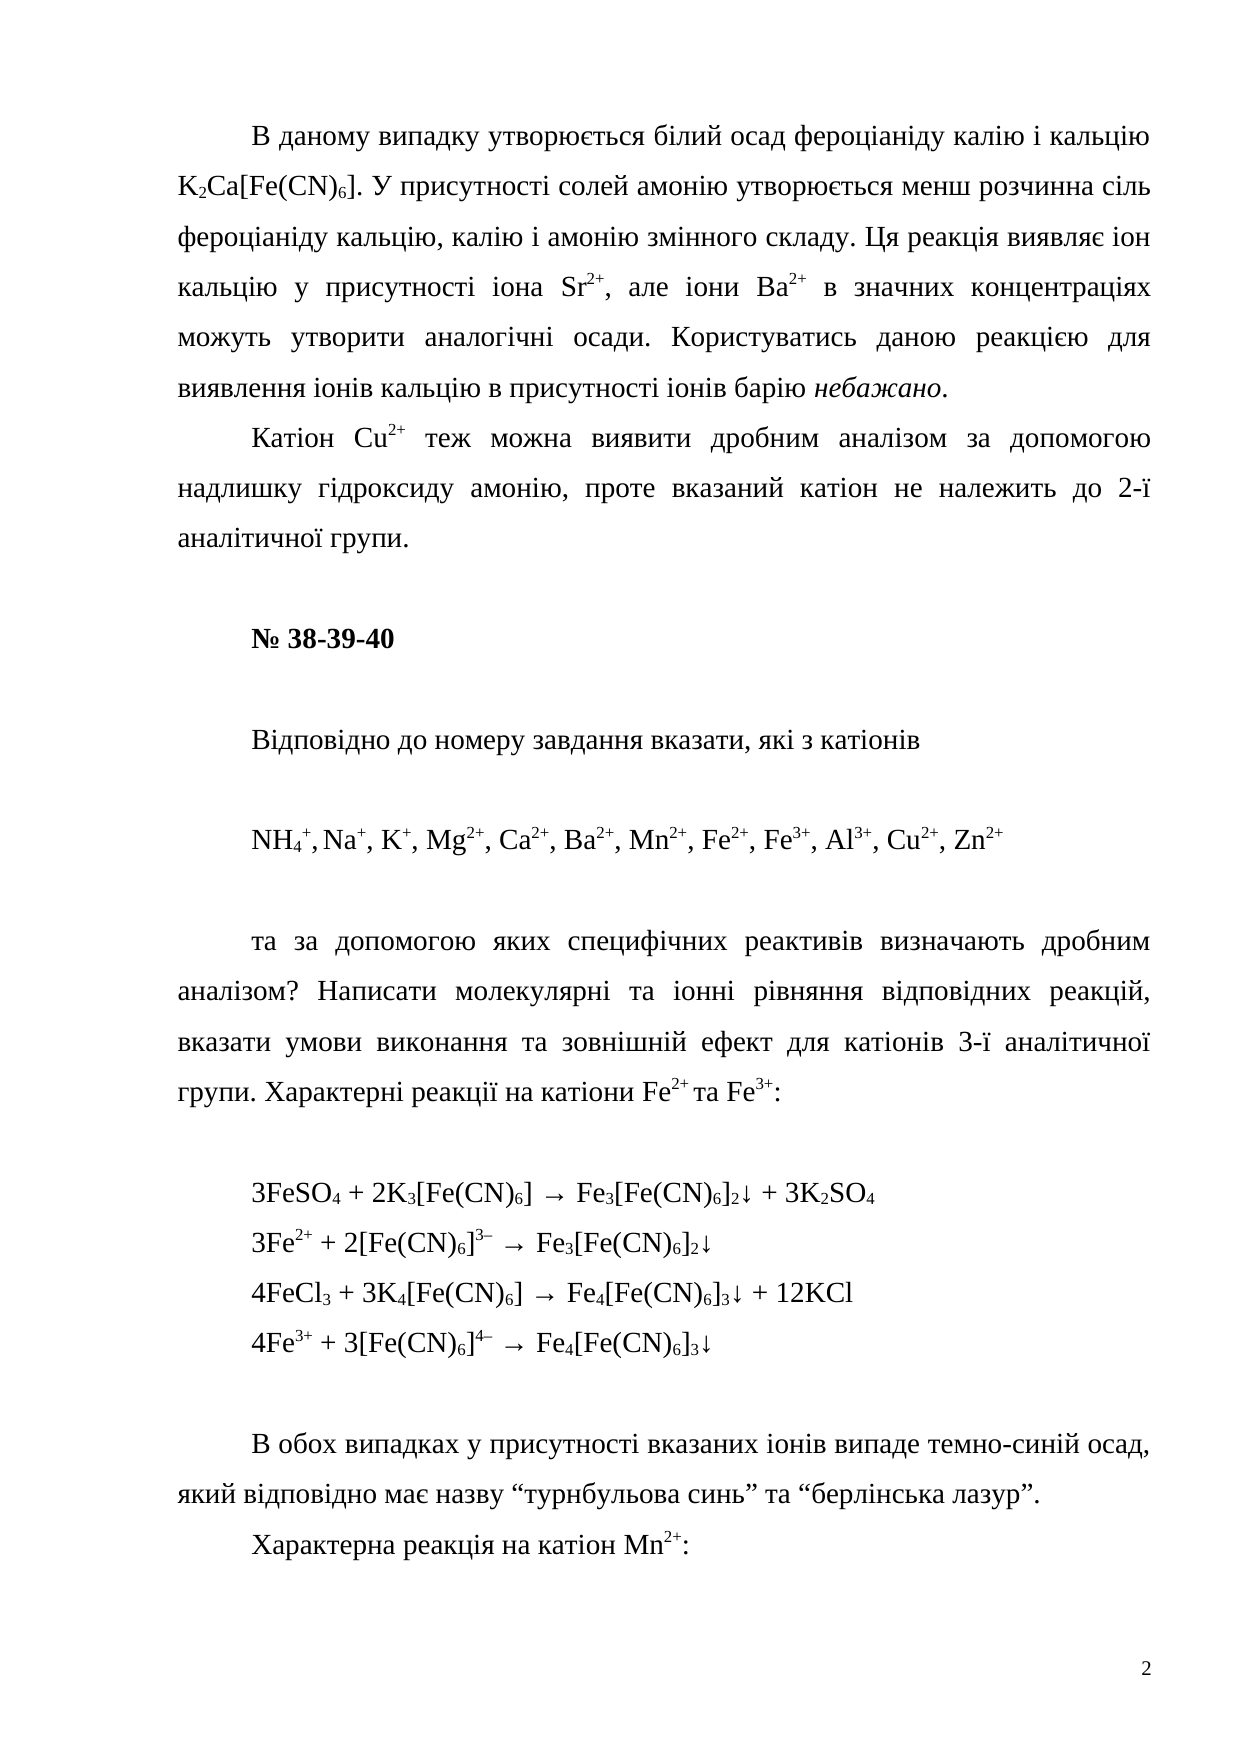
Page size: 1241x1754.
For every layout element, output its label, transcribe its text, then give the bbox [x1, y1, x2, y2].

text Відповідно до номеру завдання вказати, які з катіонів [177, 722, 1152, 755]
text Характерна реакція на катіон Mn2+: [177, 1527, 1152, 1560]
subtitle № 38-39-40 [177, 621, 1152, 655]
text В обох випадках у присутності вказаних іонів випаде темно-синій осад, який відповідно має назву “турнбульова синь” та “берлінська лазур”. [177, 1426, 1152, 1510]
text 3FeSO4 + 2K3[Fe(CN)6] → Fe3[Fe(CN)6]2↓ + 3K2SO4 [177, 1175, 1152, 1208]
text 3Fe2+ + 2[Fe(CN)6]3– → Fe3[Fe(CN)6]2↓ [177, 1225, 1152, 1258]
text Катіон Cu2+ теж можна виявити дробним аналізом за допомогою надлишку гідроксиду амонію, проте вказаний катіон не належить до 2-ї аналітичної групи. [177, 420, 1152, 554]
text та за допомогою яких специфічних реактивів визначають дробним аналізом? Написати молекулярні та іонні рівняння відповідних реакцій, вказати умови виконання та зовнішній ефект для катіонів 3-ї аналітичної групи. Характерні реакції на катіони Fe2+ та Fe3+: [177, 923, 1152, 1108]
text 4Fe3+ + 3[Fe(CN)6]4– → Fe4[Fe(CN)6]3↓ [177, 1326, 1152, 1359]
text NH4+, Na+, K+, Mg2+, Ca2+, Ba2+, Mn2+, Fe2+, Fe3+, Al3+, Cu2+, Zn2+ [177, 822, 1152, 856]
text 4FeCl3 + 3K4[Fe(CN)6] → Fe4[Fe(CN)6]3↓ + 12KCl [177, 1275, 1152, 1309]
text В даному випадку утворюється білий осад фероціаніду калію і кальцію K2Ca[Fe(CN)6]. У присутності солей амонію утворюється менш розчинна сіль фероціаніду кальцію, калію і амонію змінного складу. Ця реакція виявляє іон кальцію у присутності іона Sr2+, але іони Ba2+ в значних концентраціях можуть утворити аналогічні осади. Користуватись даною реакцією для виявлення іонів кальцію в присутності іонів барію небажано. [177, 118, 1152, 403]
